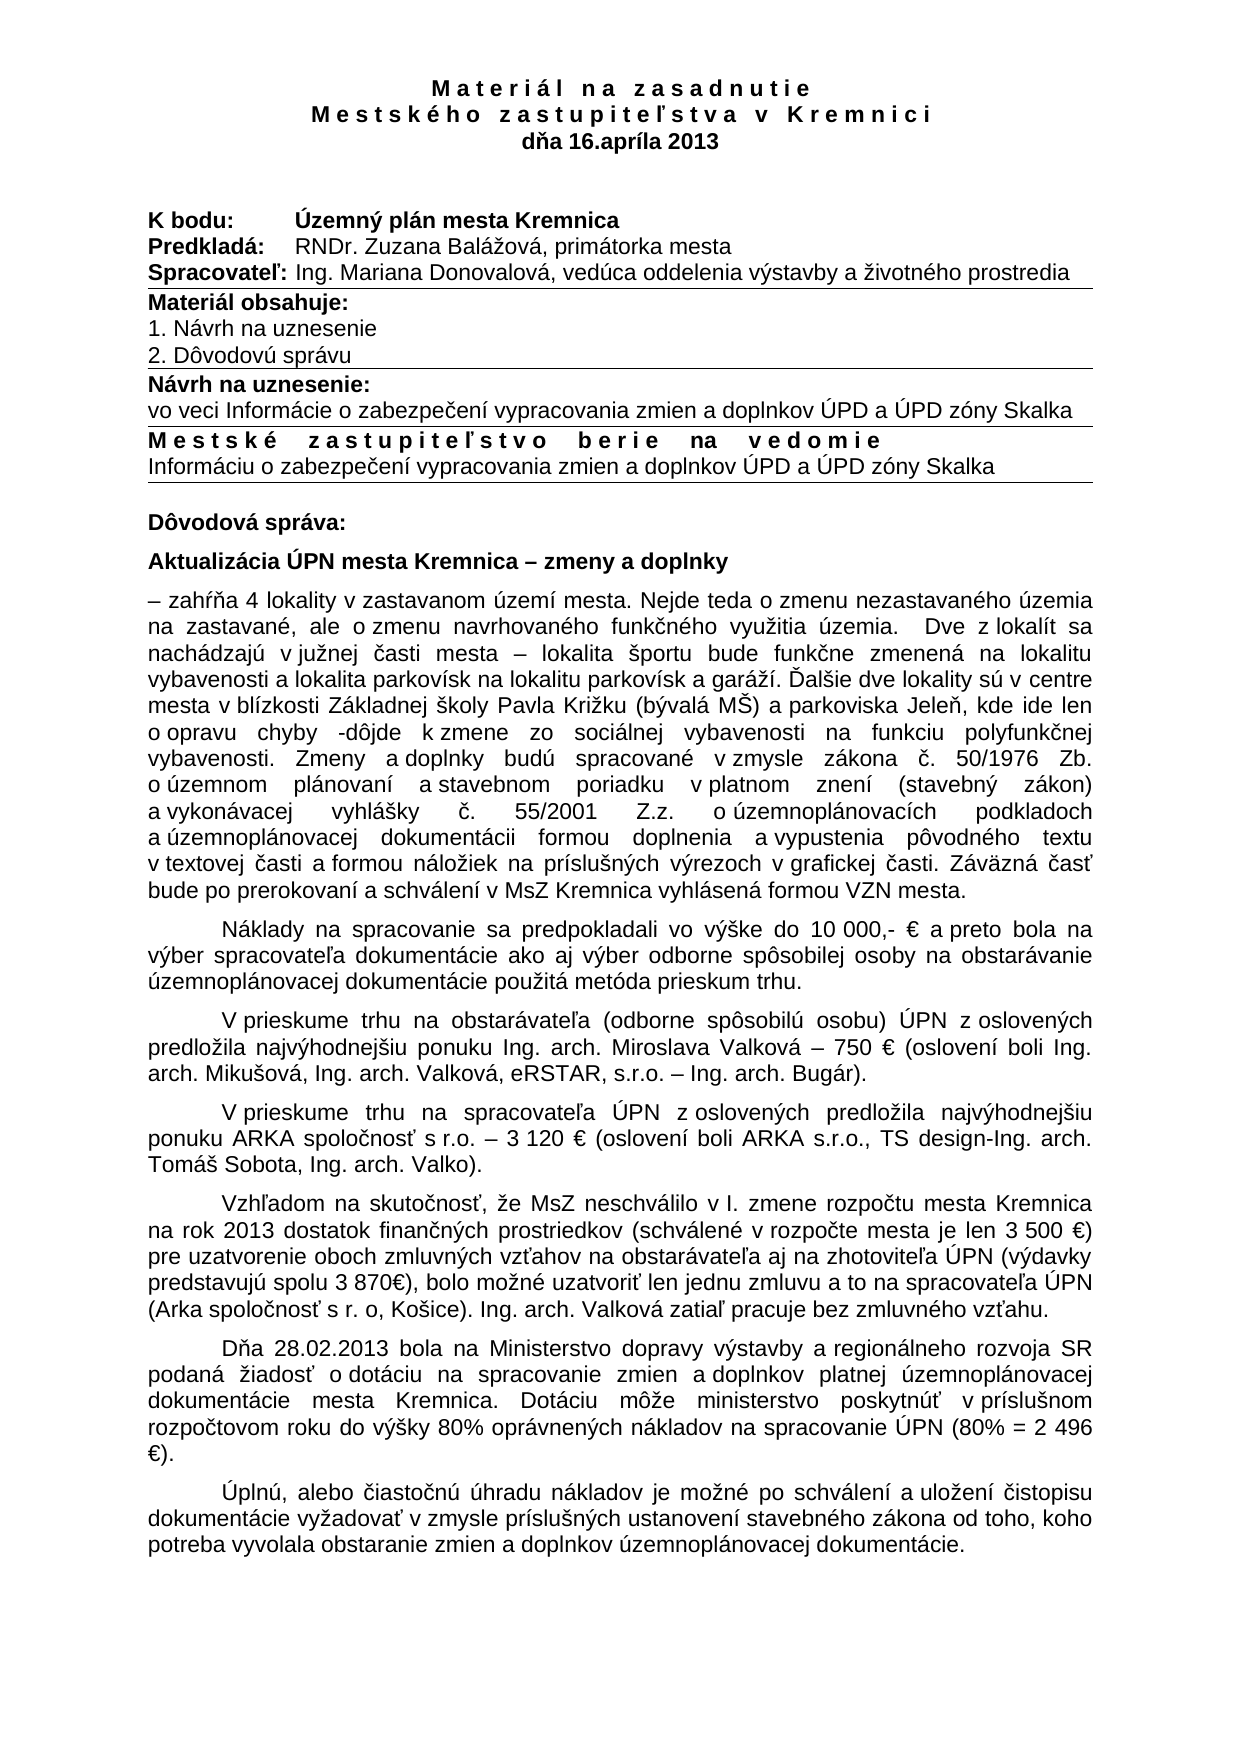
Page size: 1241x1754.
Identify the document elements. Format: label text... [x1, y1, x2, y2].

title M a t e r i á l n a z a s a d n u t i e [148, 75, 1093, 101]
text Aktualizácia ÚPN mesta Kremnica – zmeny a doplnky [148, 548, 1093, 574]
text M e s t s k é h o z a s t u p i t e ľ s t v a v K r e m n i c i [148, 101, 1093, 128]
text K bodu: Územný plán mesta Kremnica [148, 207, 1093, 233]
text Informáciu o zabezpečení vypracovania zmien a doplnkov ÚPD a ÚPD zóny Skalka [148, 453, 1093, 482]
text Náklady na spracovanie sa predpokladali vo výške do 10 000,- € a preto bola na výber spracovateľa dokumentácie ako aj výber odborne spôsobilej osoby na obstarávanie územnoplánovacej dokumentácie použitá metóda prieskum trhu. [148, 916, 1093, 994]
text dňa 16.apríla 2013 [148, 128, 1093, 154]
text Návrh na uznesenie: [148, 369, 1093, 397]
text Úplnú, alebo čiastočnú úhradu nákladov je možné po schválení a uložení čistopisu dokumentácie vyžadovať v zmysle príslušných ustanovení stavebného zákona od toho, koho potreba vyvolala obstaranie zmien a doplnkov územnoplánovacej dokumentácie. [148, 1479, 1093, 1558]
text Dôvodová správa: [148, 509, 1093, 535]
text Vzhľadom na skutočnosť, že MsZ neschválilo v I. zmene rozpočtu mesta Kremnica na rok 2013 dostatok finančných prostriedkov (schválené v rozpočte mesta je len 3 500 €) pre uzatvorenie oboch zmluvných vzťahov na obstarávateľa aj na zhotoviteľa ÚPN (výdavky predstavujú spolu 3 870€), bolo možné uzatvoriť len jednu zmluvu a to na spracovateľa ÚPN (Arka spoločnosť s r. o, Košice). Ing. arch. Valková zatiaľ pracuje bez zmluvného vzťahu. [148, 1190, 1093, 1322]
text Dňa 28.02.2013 bola na Ministerstvo dopravy výstavby a regionálneho rozvoja SR podaná žiadosť o dotáciu na spracovanie zmien a doplnkov platnej územnoplánovacej dokumentácie mesta Kremnica. Dotáciu môže ministerstvo poskytnúť v príslušnom rozpočtovom roku do výšky 80% oprávnených nákladov na spracovanie ÚPN (80% = 2 496 €). [148, 1334, 1093, 1466]
text Predkladá: RNDr. Zuzana Balážová, primátorka mesta [148, 233, 1093, 259]
text M e s t s k é z a s t u p i t e ľ s t v o b e r i e na v e d o m i e [148, 427, 1093, 453]
text V prieskume trhu na spracovateľa ÚPN z oslovených predložila najvýhodnejšiu ponuku ARKA spoločnosť s r.o. – 3 120 € (oslovení boli ARKA s.r.o., TS design-Ing. arch. Tomáš Sobota, Ing. arch. Valko). [148, 1099, 1093, 1178]
text Spracovateľ: Ing. Mariana Donovalová, vedúca oddelenia výstavby a životného prostredia [148, 259, 1093, 288]
text vo veci Informácie o zabezpečení vypracovania zmien a doplnkov ÚPD a ÚPD zóny Skalka [148, 397, 1093, 426]
text – zahŕňa 4 lokality v zastavanom území mesta. Nejde teda o zmenu nezastavaného územia na zastavané, ale o zmenu navrhovaného funkčného využitia územia. Dve z lokalít sa nachádzajú v južnej časti mesta – lokalita športu bude funkčne zmenená na lokalitu vybavenosti a lokalita parkovísk na lokalitu parkovísk a garáží. Ďalšie dve lokality sú v centre mesta v blízkosti Základnej školy Pavla Križku (bývalá MŠ) a parkoviska Jeleň, kde ide len o opravu chyby -dôjde k zmene zo sociálnej vybavenosti na funkciu polyfunkčnej vybavenosti. Zmeny a doplnky budú spracované v zmysle zákona č. 50/1976 Zb. o územnom plánovaní a stavebnom poriadku v platnom znení (stavebný zákon) a vykonávacej vyhlášky č. 55/2001 Z.z. o územnoplánovacích podkladoch a územnoplánovacej dokumentácii formou doplnenia a vypustenia pôvodného textu v textovej časti a formou náložiek na príslušných výrezoch v grafickej časti. Záväzná časť bude po prerokovaní a schválení v MsZ Kremnica vyhlásená formou VZN mesta. [148, 587, 1093, 903]
text V prieskume trhu na obstarávateľa (odborne spôsobilú osobu) ÚPN z oslovených predložila najvýhodnejšiu ponuku Ing. arch. Miroslava Valková – 750 € (oslovení boli Ing. arch. Mikušová, Ing. arch. Valková, eRSTAR, s.r.o. – Ing. arch. Bugár). [148, 1007, 1093, 1086]
text Materiál obsahuje: [148, 289, 1093, 315]
text 1. Návrh na uznesenie [148, 315, 1093, 342]
text 2. Dôvodovú správu [148, 342, 1093, 368]
